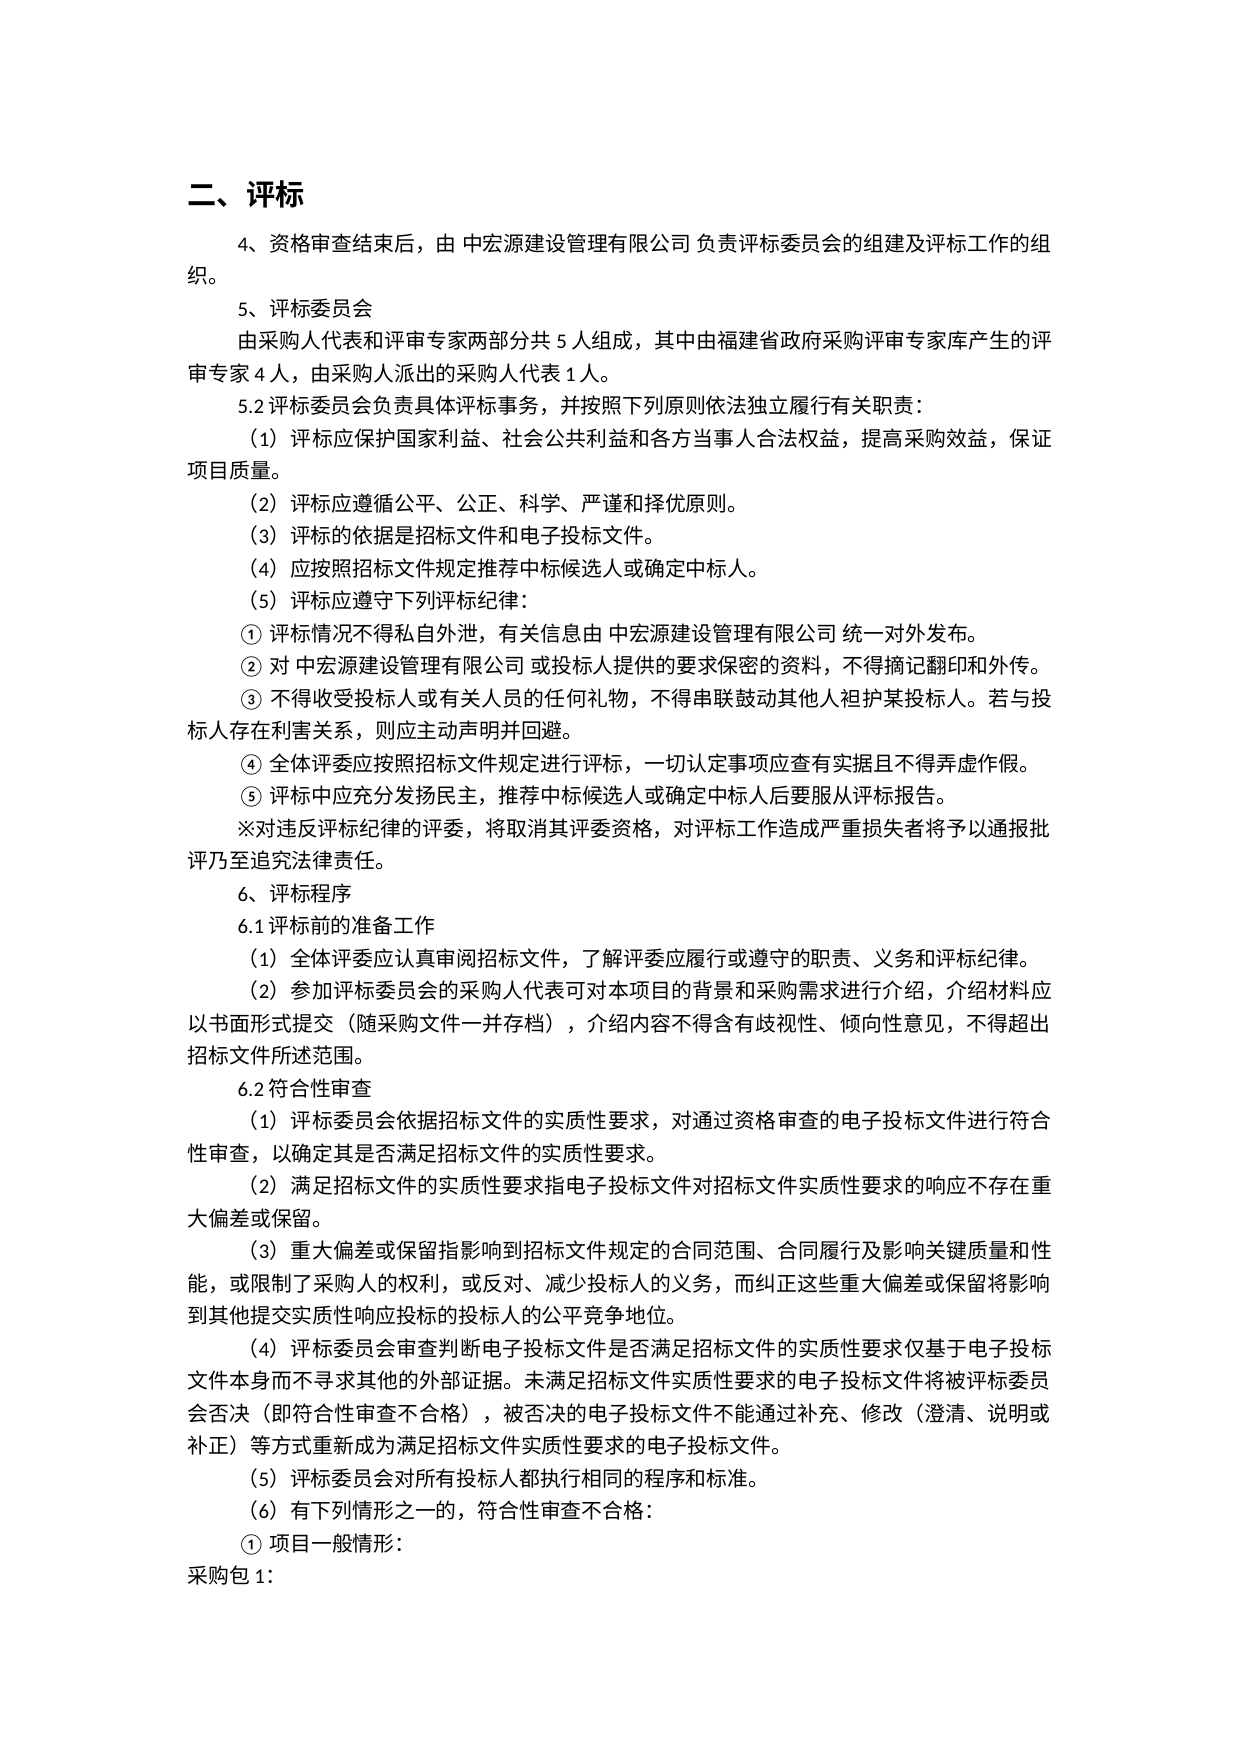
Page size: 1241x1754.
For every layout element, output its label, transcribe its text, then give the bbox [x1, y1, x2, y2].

text 6.2符合性审查 [187, 1072, 1053, 1104]
text （3）评标的依据是招标文件和电子投标文件。 [187, 519, 1053, 552]
text ①项目一般情形： [187, 1527, 1053, 1559]
text 由采购人代表和评审专家两部分共5人组成，其中由福建省政府采购评审专家库产生的评审专家4人，由采购人派出的采购人代表1人。 [187, 324, 1053, 389]
text （1）评标委员会依据招标文件的实质性要求，对通过资格审查的电子投标文件进行符合性审查，以确定其是否满足招标文件的实质性要求。 [187, 1104, 1053, 1169]
text ②对 中宏源建设管理有限公司 或投标人提供的要求保密的资料，不得摘记翻印和外传。 [187, 649, 1053, 682]
text （4）应按照招标文件规定推荐中标候选人或确定中标人。 [187, 552, 1053, 584]
text 6.1评标前的准备工作 [187, 909, 1053, 942]
text 6、评标程序 [187, 877, 1053, 909]
text （1）评标应保护国家利益、社会公共利益和各方当事人合法权益，提高采购效益，保证项目质量。 [187, 422, 1053, 487]
text ⑤评标中应充分发扬民主，推荐中标候选人或确定中标人后要服从评标报告。 [187, 779, 1053, 812]
text （1）全体评委应认真审阅招标文件，了解评委应履行或遵守的职责、义务和评标纪律。 [187, 942, 1053, 974]
text ③不得收受投标人或有关人员的任何礼物，不得串联鼓动其他人袒护某投标人。若与投标人存在利害关系，则应主动声明并回避。 [187, 682, 1053, 747]
text （2）参加评标委员会的采购人代表可对本项目的背景和采购需求进行介绍，介绍材料应以书面形式提交（随采购文件一并存档），介绍内容不得含有歧视性、倾向性意见，不得超出招标文件所述范围。 [187, 974, 1053, 1072]
text 5、评标委员会 [187, 292, 1053, 324]
text 5.2评标委员会负责具体评标事务，并按照下列原则依法独立履行有关职责： [187, 389, 1053, 422]
text （2）评标应遵循公平、公正、科学、严谨和择优原则。 [187, 487, 1053, 519]
text ①评标情况不得私自外泄，有关信息由 中宏源建设管理有限公司 统一对外发布。 [187, 617, 1053, 649]
text 二、评标 [187, 162, 1053, 227]
text ※对违反评标纪律的评委，将取消其评委资格，对评标工作造成严重损失者将予以通报批评乃至追究法律责任。 [187, 812, 1053, 877]
text （3）重大偏差或保留指影响到招标文件规定的合同范围、合同履行及影响关键质量和性能，或限制了采购人的权利，或反对、减少投标人的义务，而纠正这些重大偏差或保留将影响到其他提交实质性响应投标的投标人的公平竞争地位。 [187, 1234, 1053, 1332]
text ④全体评委应按照招标文件规定进行评标，一切认定事项应查有实据且不得弄虚作假。 [187, 747, 1053, 779]
text （4）评标委员会审查判断电子投标文件是否满足招标文件的实质性要求仅基于电子投标文件本身而不寻求其他的外部证据。未满足招标文件实质性要求的电子投标文件将被评标委员会否决（即符合性审查不合格），被否决的电子投标文件不能通过补充、修改（澄清、说明或补正）等方式重新成为满足招标文件实质性要求的电子投标文件。 [187, 1332, 1053, 1462]
text 4、资格审查结束后，由 中宏源建设管理有限公司 负责评标委员会的组建及评标工作的组织。 [187, 227, 1053, 292]
text 采购包1： [187, 1559, 1053, 1592]
text （5）评标应遵守下列评标纪律： [187, 584, 1053, 617]
text （2）满足招标文件的实质性要求指电子投标文件对招标文件实质性要求的响应不存在重大偏差或保留。 [187, 1169, 1053, 1234]
text （5）评标委员会对所有投标人都执行相同的程序和标准。 [187, 1462, 1053, 1494]
text （6）有下列情形之一的，符合性审查不合格： [187, 1494, 1053, 1527]
